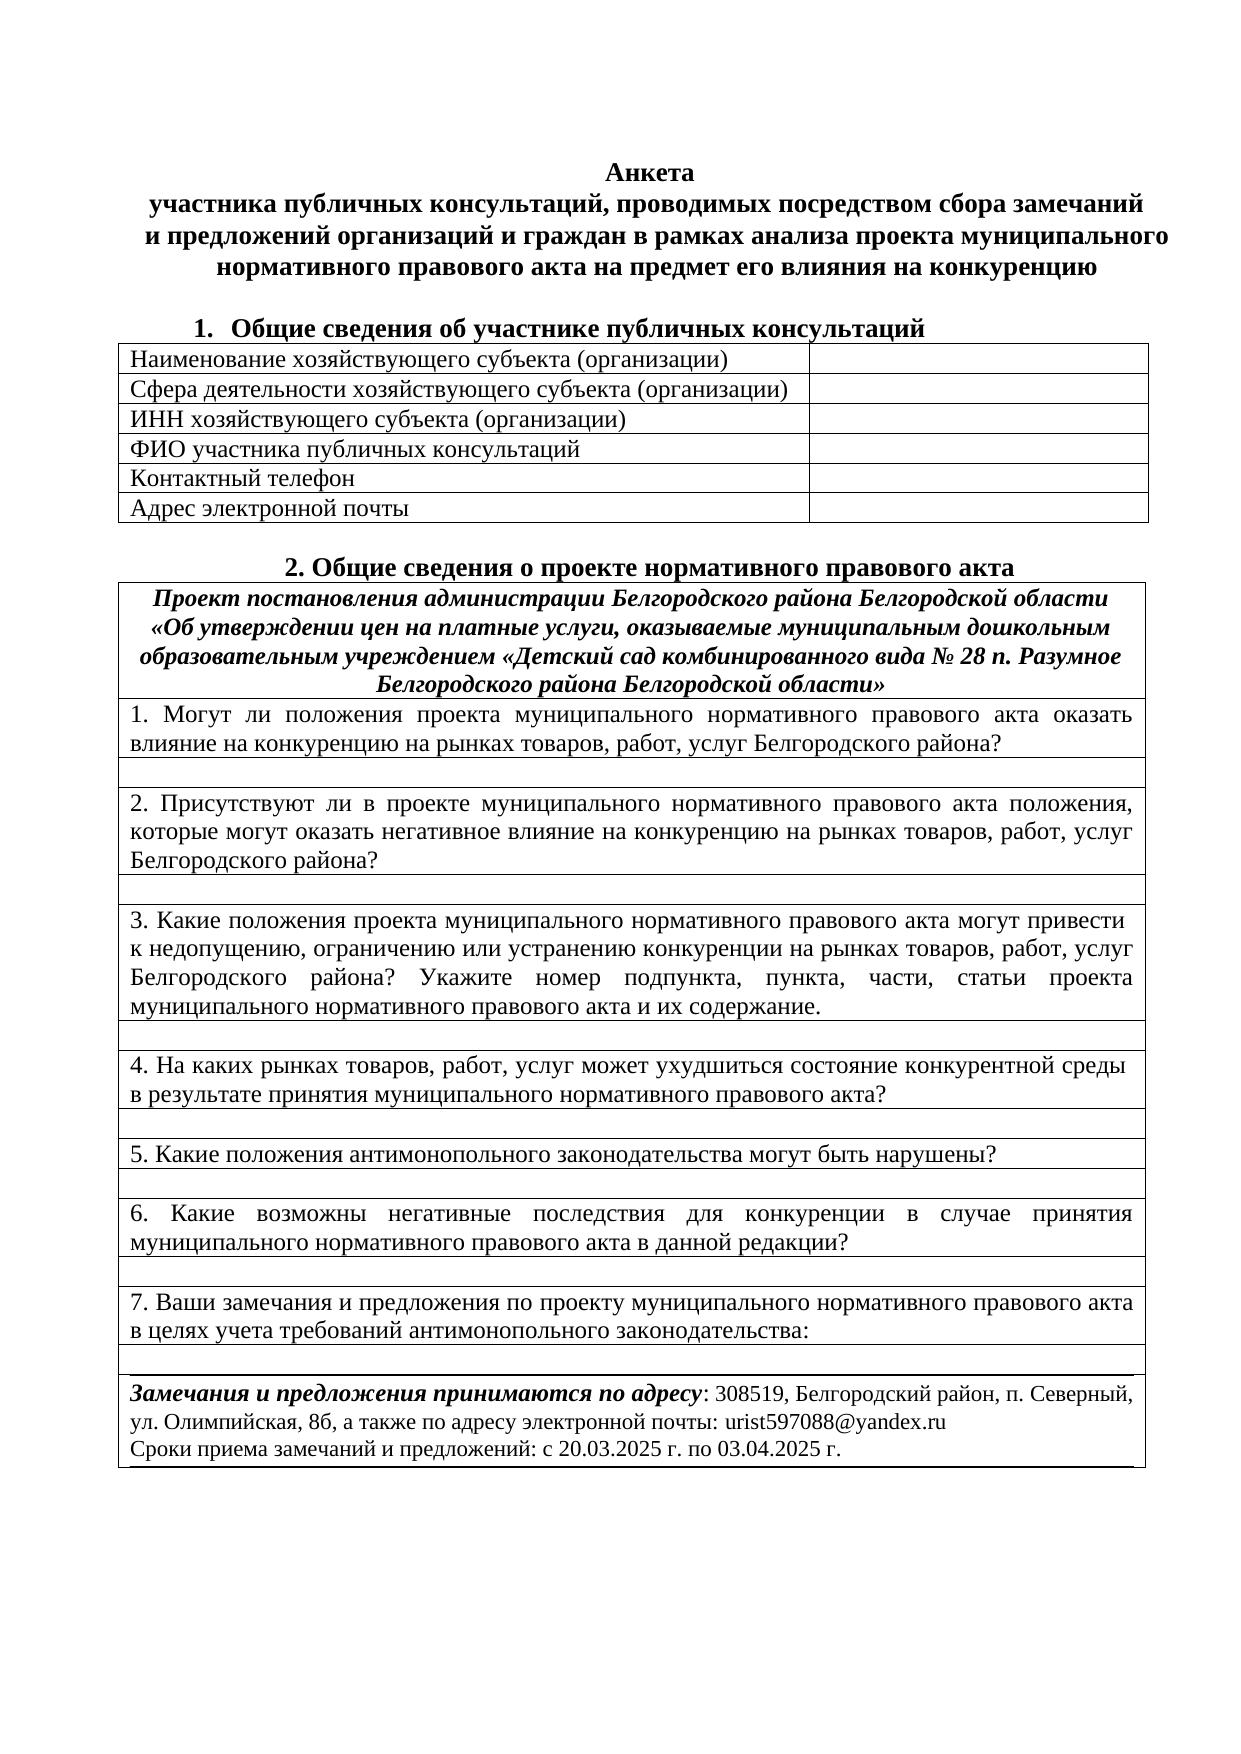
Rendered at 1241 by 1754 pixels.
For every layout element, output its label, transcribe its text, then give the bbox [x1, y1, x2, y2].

list Общие сведения об участнике публичных консультаций [193, 312, 1181, 343]
table_cell 6. Какие возможны негативные последствия для конкуренции в случае принятия муниципального нормативного правового акта в данной редакции? [119, 1199, 1145, 1256]
table_cell [810, 404, 1148, 433]
table_cell 4. На каких рынках товаров, работ, услуг может ухудшиться состояние конкурентной среды в результате принятия муниципального нормативного правового акта? [119, 1051, 1145, 1108]
table_cell [119, 875, 1145, 904]
table_cell [810, 493, 1148, 522]
table_header Проект постановления администрации Белгородского района Белгородской области «Об утверждении цен на платные услуги, оказываемые муниципальным дошкольным образовательным учреждением «Детский сад комбинированного вида № 28 п. Разумное Белгородского района Белгородской области» [119, 583, 1145, 698]
table_cell [810, 434, 1148, 462]
table_header [810, 344, 1148, 373]
table_cell ФИО участника публичных консультаций [119, 434, 809, 462]
table_cell ИНН хозяйствующего субъекта (организации) [119, 404, 809, 433]
table_cell Адрес электронной почты [119, 493, 809, 522]
table_cell [119, 1169, 1145, 1197]
table_cell 3. Какие положения проекта муниципального нормативного правового акта могут привести к недопущению, ограничению или устранению конкуренции на рынках товаров, работ, услуг Белгородского района? Укажите номер подпункта, пункта, части, статьи проекта муниципального нормативного правового акта и их содержание. [119, 905, 1145, 1020]
table_cell Замечания и предложения принимаются по адресу: 308519, Белгородский район, п. Северный, ул. Олимпийская, 8б, а также по адресу электронной почты: urist597088@yandex.ru Сроки приема замечаний и предложений: с 20.03.2025 г. по 03.04.2025 г. [119, 1375, 1145, 1467]
text участника публичных консультаций, проводимых посредством сбора замечаний и предложений организаций и граждан в рамках анализа проекта муниципального нормативного правового акта на предмет его влияния на конкуренцию [103, 188, 1196, 281]
text Анкета [103, 156, 1196, 188]
table_cell [119, 1021, 1145, 1049]
table_cell Сфера деятельности хозяйствующего субъекта (организации) [119, 374, 809, 403]
table_cell 7. Ваши замечания и предложения по проекту муниципального нормативного правового акта в целях учета требований антимонопольного законодательства: [119, 1287, 1145, 1344]
text 2. Общие сведения о проекте нормативного правового акта [118, 551, 1181, 582]
table_cell [810, 374, 1148, 403]
table_cell [810, 464, 1148, 492]
table_cell [119, 758, 1145, 787]
table_cell [119, 1109, 1145, 1138]
table_cell 1. Могут ли положения проекта муниципального нормативного правового акта оказать влияние на конкуренцию на рынках товаров, работ, услуг Белгородского района? [119, 699, 1145, 757]
table_cell [119, 1345, 1145, 1374]
table_cell Контактный телефон [119, 464, 809, 492]
table_header Наименование хозяйствующего субъекта (организации) [119, 344, 809, 373]
table_cell 2. Присутствуют ли в проекте муниципального нормативного правового акта положения, которые могут оказать негативное влияние на конкуренцию на рынках товаров, работ, услуг Белгородского района? [119, 788, 1145, 874]
table_cell [119, 1257, 1145, 1286]
table_cell 5. Какие положения антимонопольного законодательства могут быть нарушены? [119, 1139, 1145, 1168]
